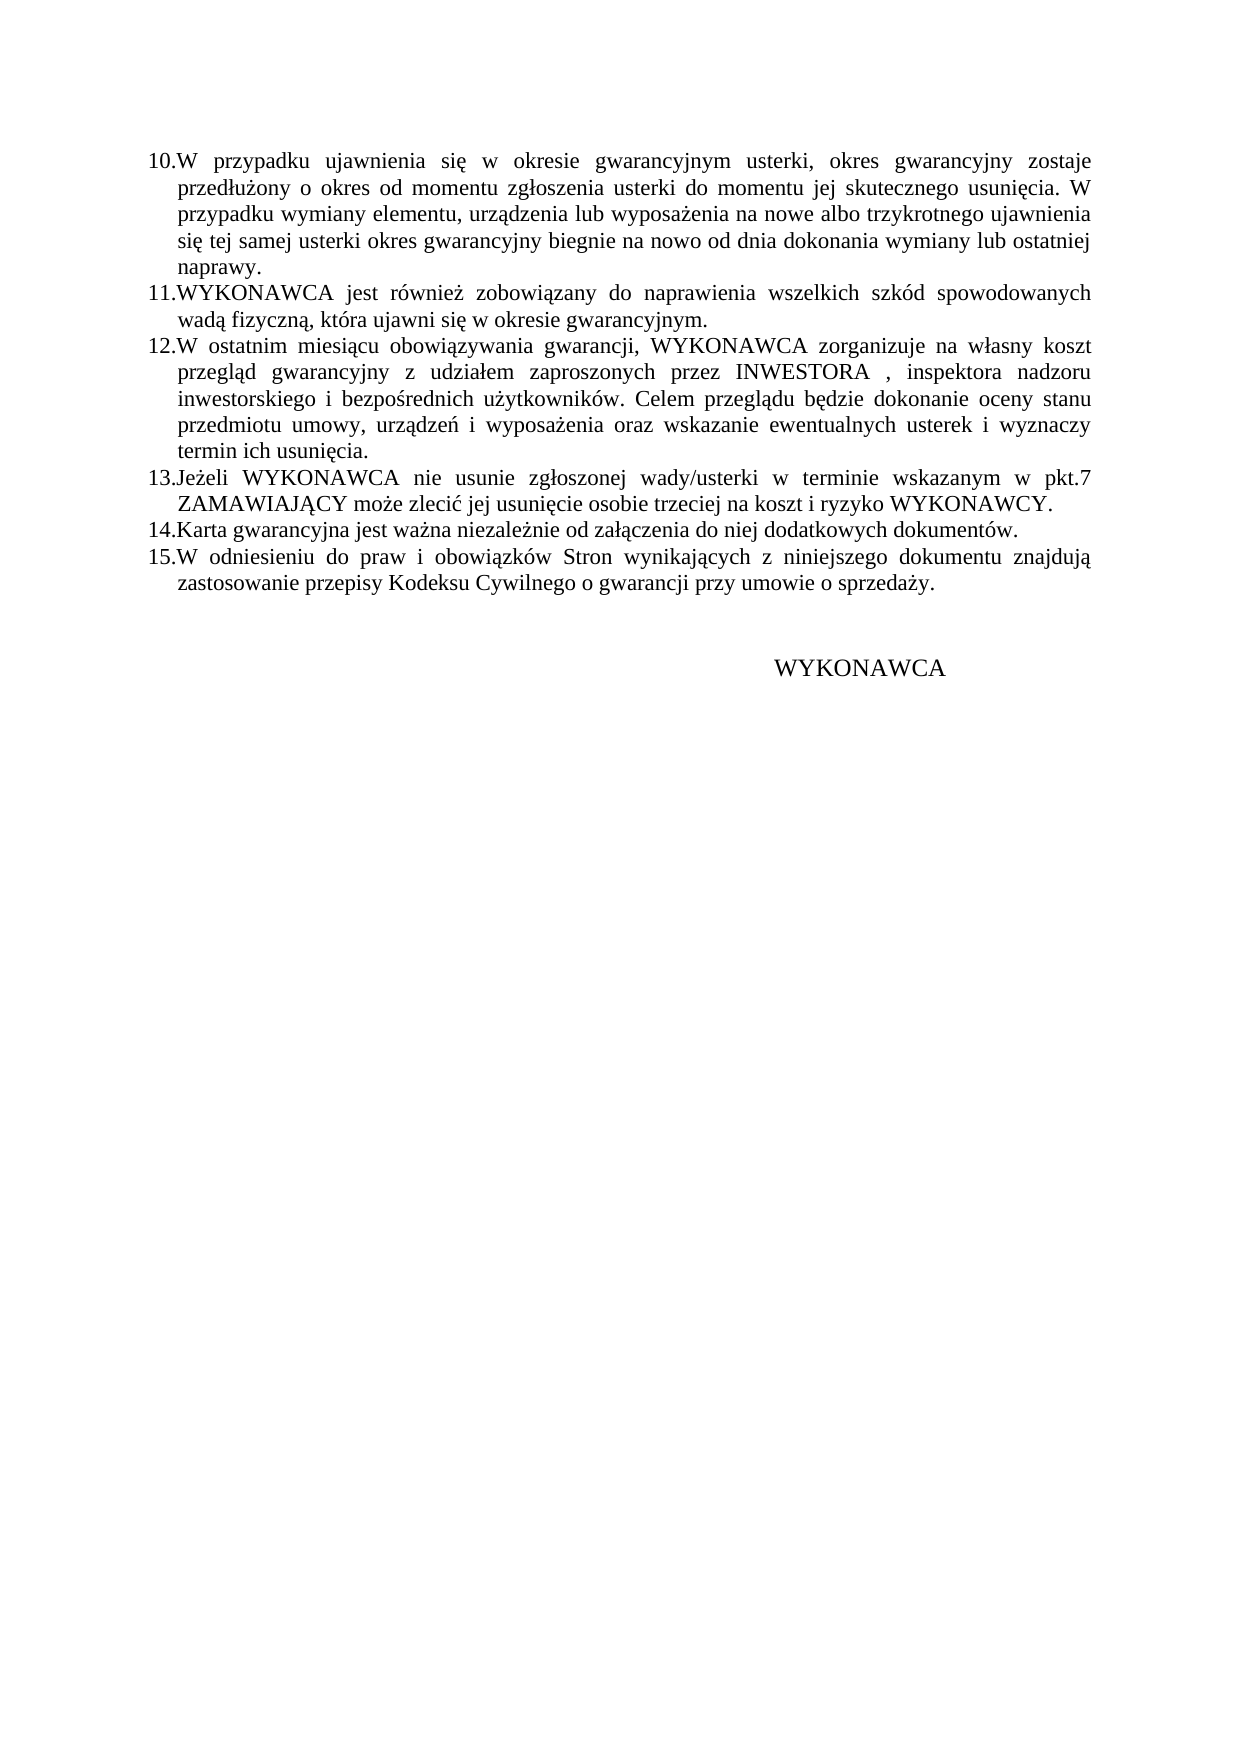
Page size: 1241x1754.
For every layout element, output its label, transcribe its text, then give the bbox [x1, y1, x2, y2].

text WYKONAWCA [774, 653, 1093, 682]
text 13.Jeżeli WYKONAWCA nie usunie zgłoszonej wady/usterki w terminie wskazanym w pkt.7 ZAMAWIAJĄCY może zlecić jej usunięcie osobie trzeciej na koszt i ryzyko WYKONAWCY. [148, 464, 1093, 517]
text 10.W przypadku ujawnienia się w okresie gwarancyjnym usterki, okres gwarancyjny zostaje przedłużony o okres od momentu zgłoszenia usterki do momentu jej skutecznego usunięcia. W przypadku wymiany elementu, urządzenia lub wyposażenia na nowe albo trzykrotnego ujawnienia się tej samej usterki okres gwarancyjny biegnie na nowo od dnia dokonania wymiany lub ostatniej naprawy. [148, 148, 1093, 279]
text 11.WYKONAWCA jest również zobowiązany do naprawienia wszelkich szkód spowodowanych wadą fizyczną, która ujawni się w okresie gwarancyjnym. [148, 279, 1093, 332]
text 14.Karta gwarancyjna jest ważna niezależnie od załączenia do niej dodatkowych dokumentów. [148, 517, 1093, 543]
text 12.W ostatnim miesiącu obowiązywania gwarancji, WYKONAWCA zorganizuje na własny koszt przegląd gwarancyjny z udziałem zaproszonych przez INWESTORA , inspektora nadzoru inwestorskiego i bezpośrednich użytkowników. Celem przeglądu będzie dokonanie oceny stanu przedmiotu umowy, urządzeń i wyposażenia oraz wskazanie ewentualnych usterek i wyznaczy termin ich usunięcia. [148, 332, 1093, 464]
text 15.W odniesieniu do praw i obowiązków Stron wynikających z niniejszego dokumentu znajdują zastosowanie przepisy Kodeksu Cywilnego o gwarancji przy umowie o sprzedaży. [148, 543, 1093, 596]
